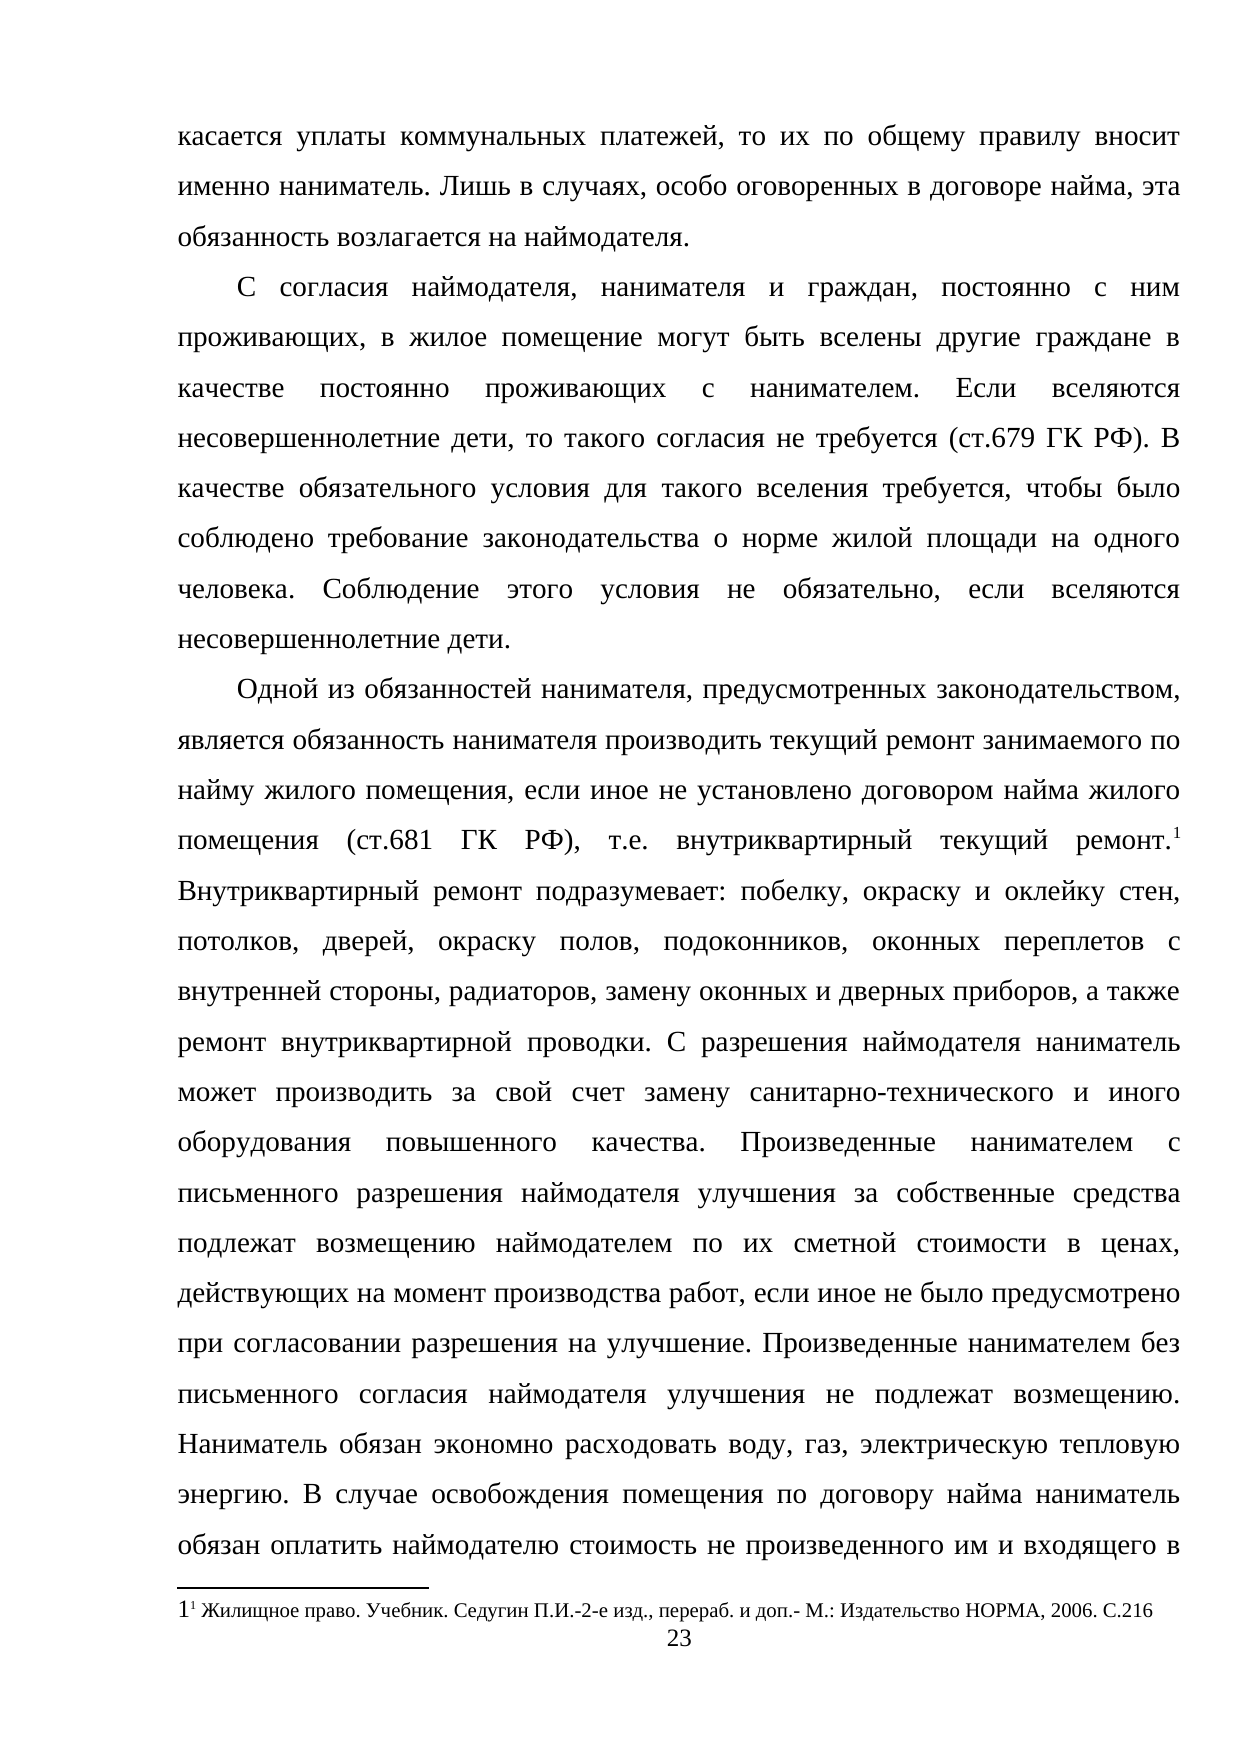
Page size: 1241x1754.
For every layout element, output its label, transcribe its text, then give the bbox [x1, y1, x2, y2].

text С согласия наймодателя, нанимателя и граждан, постоянно с ним проживающих, в жилое помещение могут быть вселены другие граждане в качестве постоянно проживающих с нанимателем. Если вселяются несовершеннолетние дети, то такого согласия не требуется (ст.679 ГК РФ). В качестве обязательного условия для такого вселения требуется, чтобы было соблюдено требование законодательства о норме жилой площади на одного человека. Соблюдение этого условия не обязательно, если вселяются несовершеннолетние дети. [177, 269, 1181, 655]
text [177, 672, 1181, 1560]
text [177, 118, 1181, 252]
